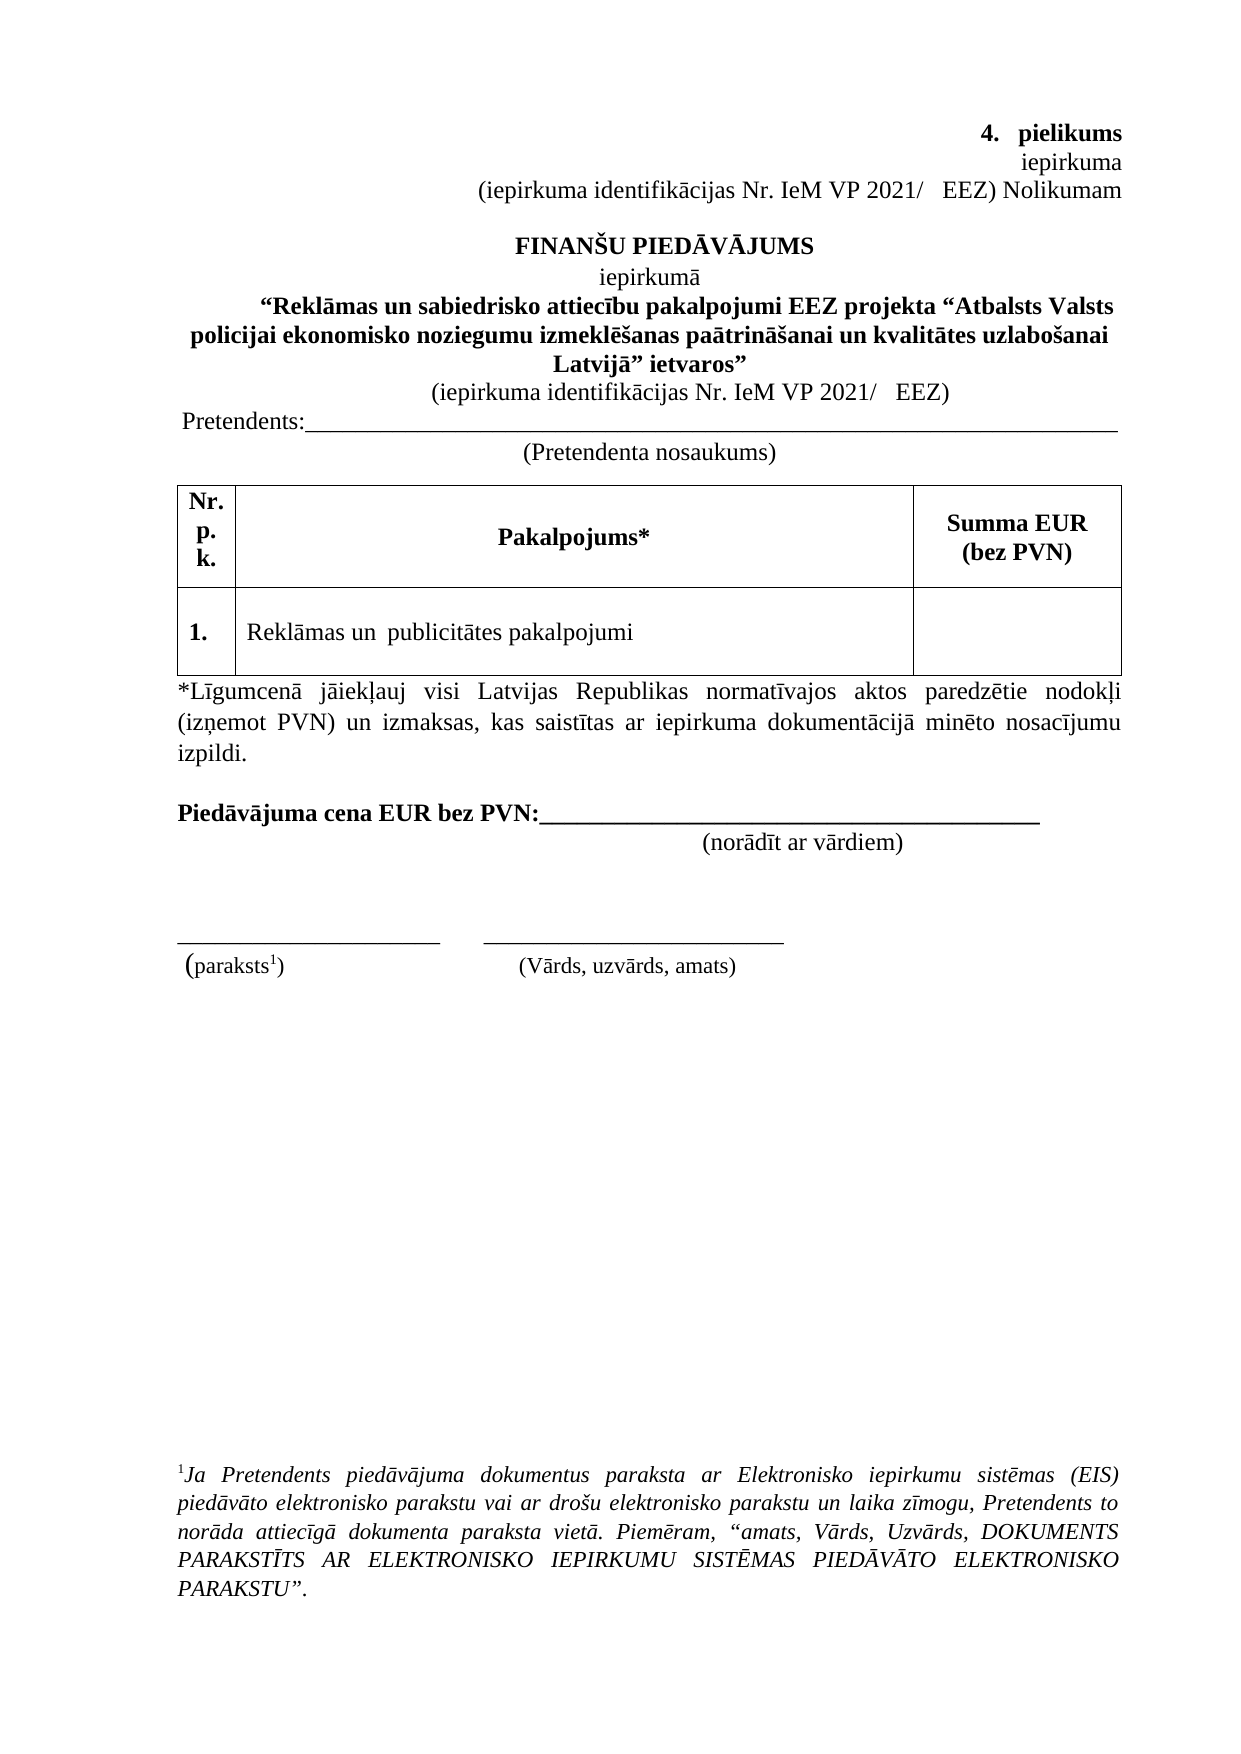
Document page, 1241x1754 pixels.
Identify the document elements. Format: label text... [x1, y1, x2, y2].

table_header Summa EUR (bez PVN) [914, 486, 1121, 587]
list iepirkuma [327, 147, 1122, 176]
table_header Pakalpojums* [236, 486, 913, 587]
list Pretendents:_________________________________________________________________ (Pretendenta nosaukums) [177, 406, 1122, 466]
text 1Ja Pretendents piedāvājuma dokumentus paraksta ar Elektronisko iepirkumu sistēmas (EIS) piedāvāto elektronisko parakstu vai ar drošu elektronisko parakstu un laika zīmogu, Pretendents to norāda attiecīgā dokumenta paraksta vietā. Piemēram, “amats, Vārds, Uzvārds, DOKUMENTS PARAKSTĪTS AR ELEKTRONISKO IEPIRKUMU SISTĒMAS PIEDĀVĀTO ELEKTRONISKO PARAKSTU”. [177, 1461, 1122, 1601]
text Piedāvājuma cena EUR bez PVN:________________________________________ [177, 798, 1122, 827]
text (iepirkuma identifikācijas Nr. IeM VP 2021/ EEZ) [177, 377, 1122, 406]
text FINANŠU PIEDĀVĀJUMS [207, 231, 1122, 260]
list pielikums [327, 118, 1122, 147]
text _____________________ ________________________ [177, 918, 1122, 947]
table_cell [178, 588, 235, 675]
table_header Nr. p. k. [178, 486, 235, 587]
text iepirkumā [177, 262, 1122, 291]
text (paraksts1) (Vārds, uzvārds, amats) [177, 947, 1122, 980]
table_cell [914, 588, 1121, 675]
text (norādīt ar vārdiem) [177, 827, 1122, 856]
text “Reklāmas un sabiedrisko attiecību pakalpojumi EEZ projekta “Atbalsts Valsts policijai ekonomisko noziegumu izmeklēšanas paātrināšanai un kvalitātes uzlabošanai Latvijā” ietvaros” [177, 291, 1122, 377]
list (iepirkuma identifikācijas Nr. IeM VP 2021/ EEZ) Nolikumam [327, 176, 1122, 204]
text *Līgumcenā jāiekļauj visi Latvijas Republikas normatīvajos aktos paredzētie nodokļi (izņemot PVN) un izmaksas, kas saistītas ar iepirkuma dokumentācijā minēto nosacījumu izpildi. [177, 676, 1122, 767]
table_cell Reklāmas un publicitātes pakalpojumi [236, 588, 913, 675]
